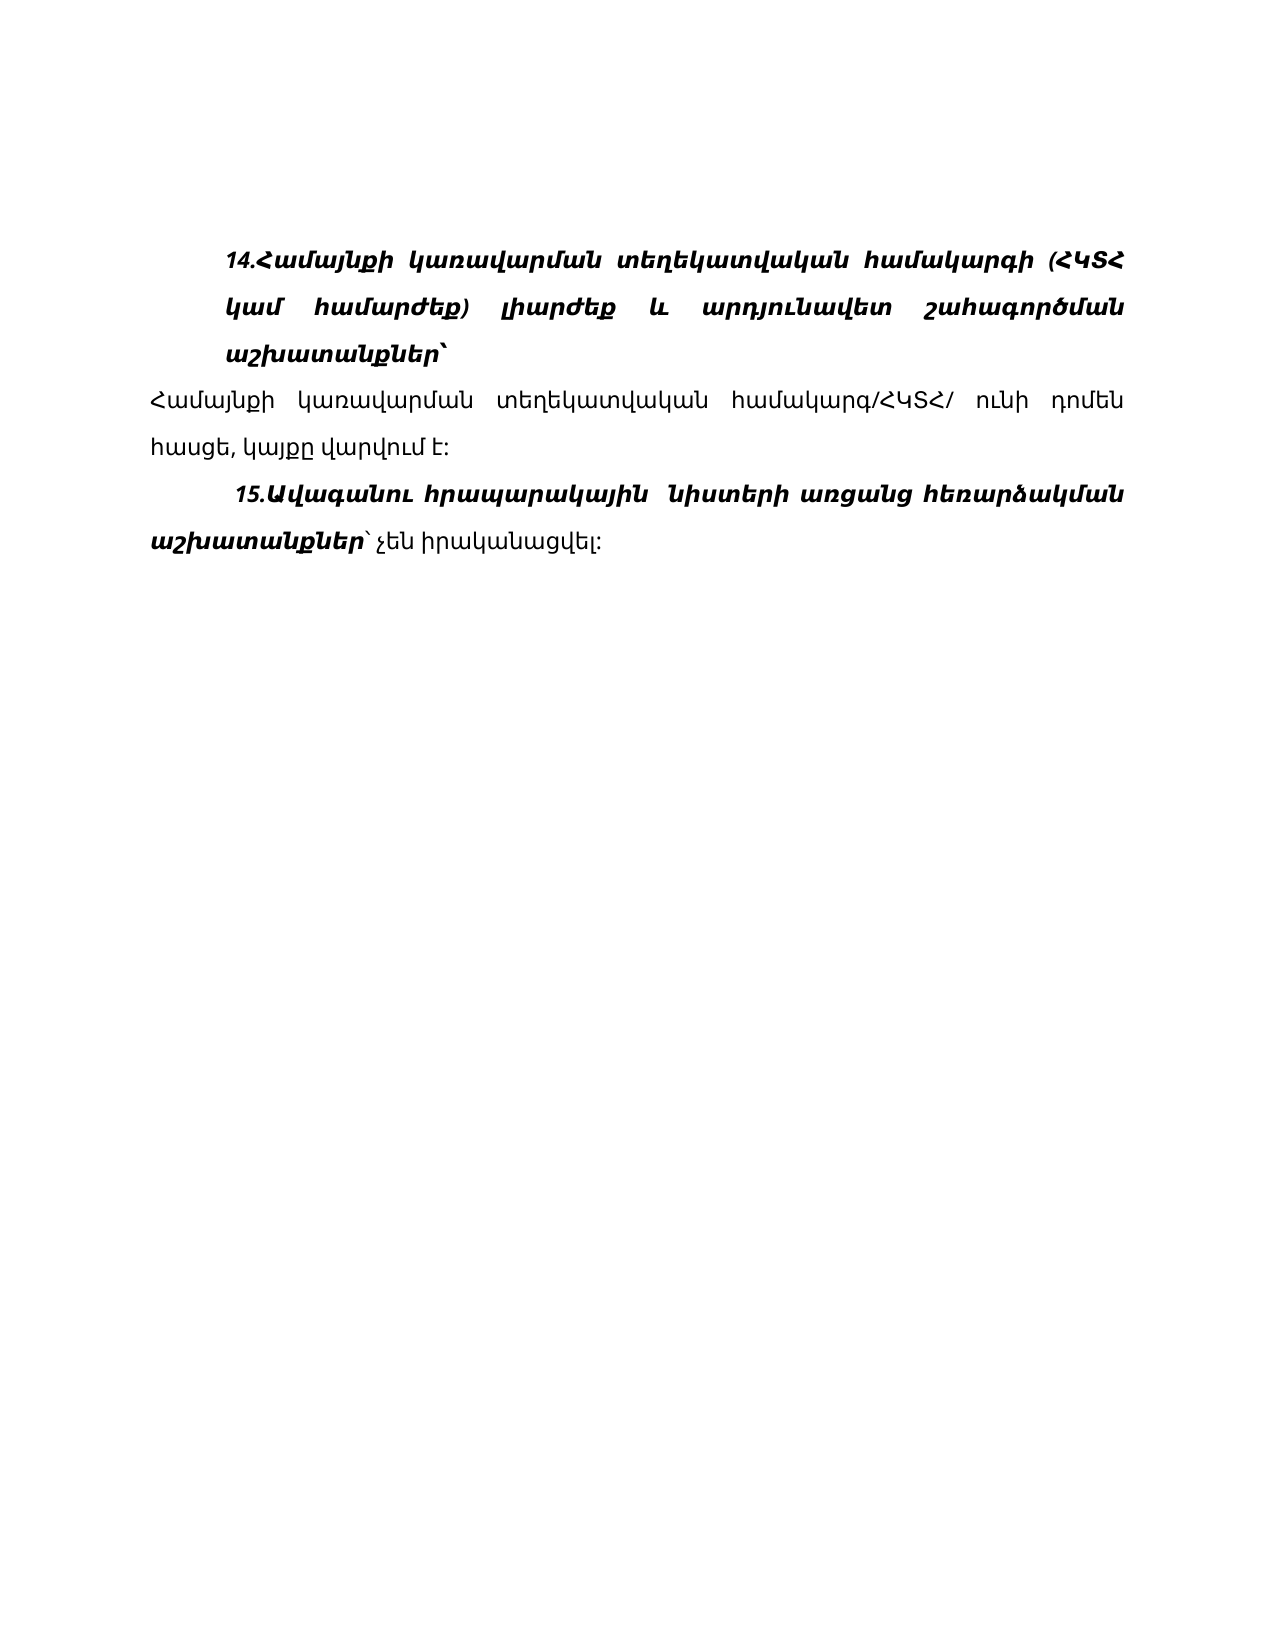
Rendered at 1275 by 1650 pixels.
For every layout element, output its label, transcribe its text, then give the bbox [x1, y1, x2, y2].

text 14.Համայնքի կառավարման տեղեկատվական համակարգի (ՀԿՏՀ կամ համարժեք) լիարժեք և արդյունավետ շահագործման աշխատանքներ՝ [225, 244, 1125, 369]
text 15.Ավագանու հրապարակային նիստերի առցանց հեռարձակման աշխատանքներ՝ չեն իրականացվել: [150, 478, 1125, 556]
text Համայնքի կառավարման տեղեկատվական համակարգ/ՀԿՏՀ/ ունի դոմեն հասցե, կայքը վարվում է: [150, 384, 1125, 462]
